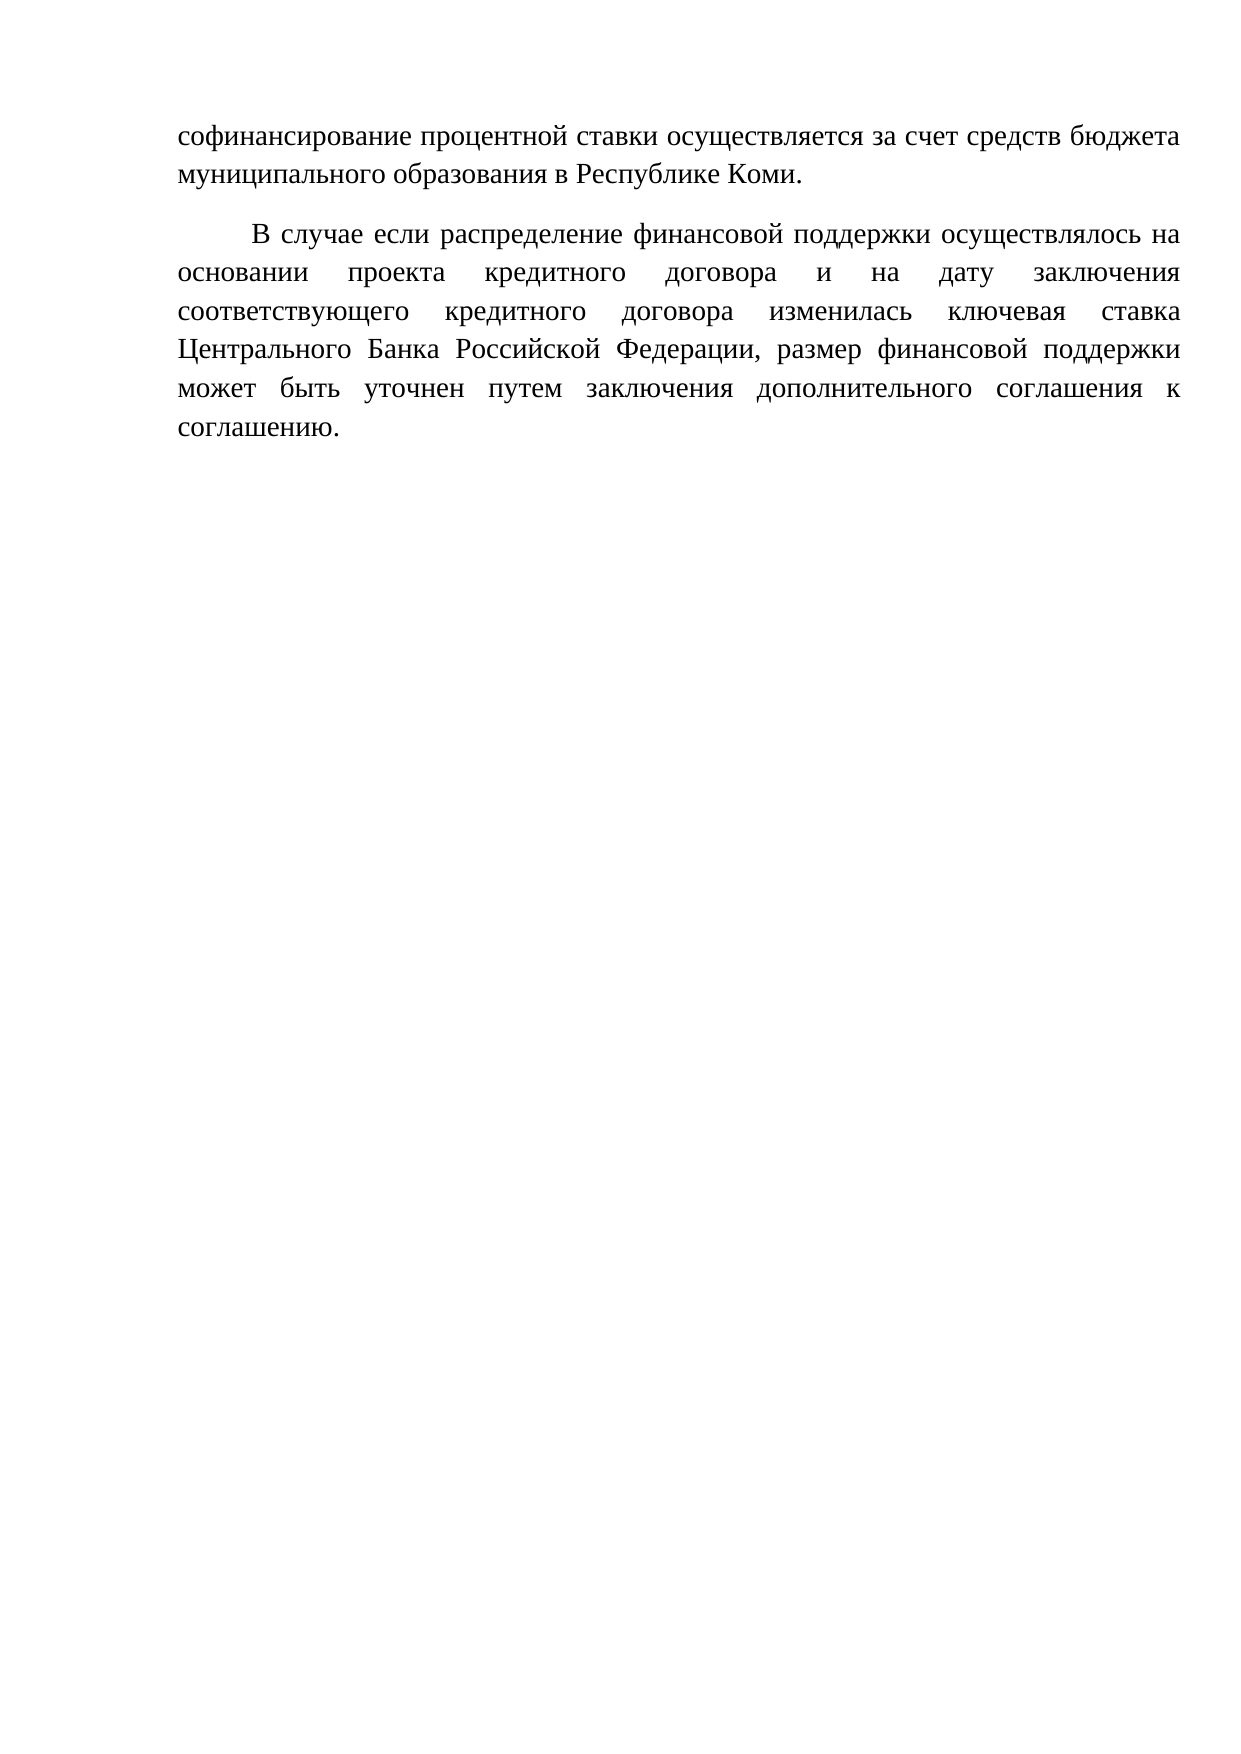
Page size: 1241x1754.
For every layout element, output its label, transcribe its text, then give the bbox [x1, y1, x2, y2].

text В случае если распределение финансовой поддержки осуществлялось на основании проекта кредитного договора и на дату заключения соответствующего кредитного договора изменилась ключевая ставка Центрального Банка Российской Федерации, размер финансовой поддержки может быть уточнен путем заключения дополнительного соглашения к соглашению. [177, 216, 1181, 442]
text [177, 118, 1181, 190]
